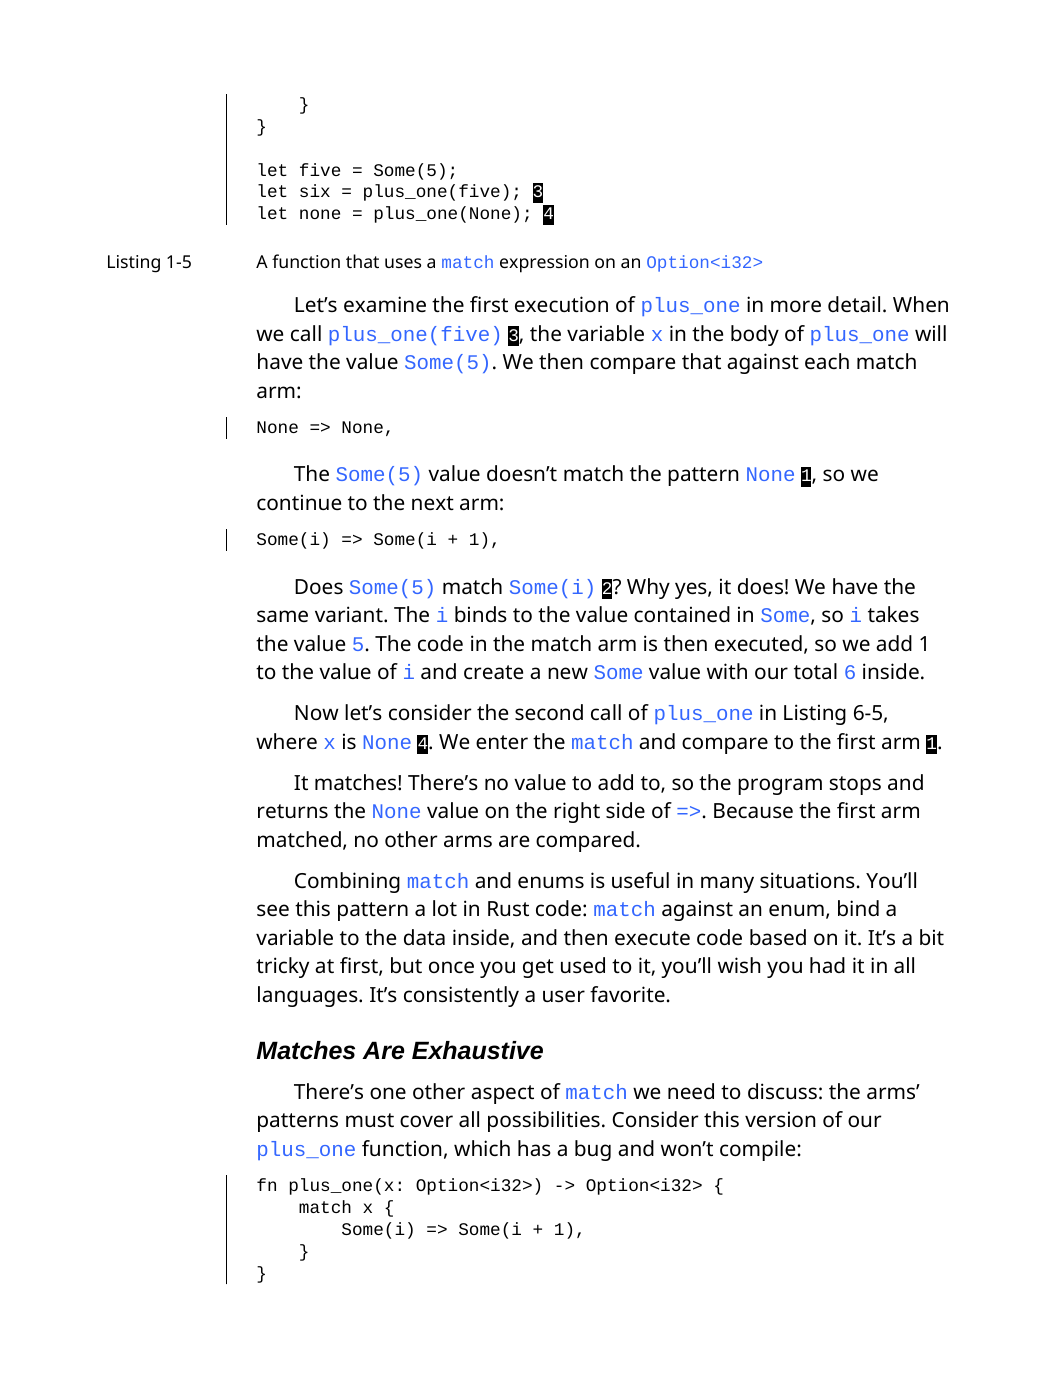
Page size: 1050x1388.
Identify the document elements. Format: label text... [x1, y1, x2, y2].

text The Some(5) value doesn’t match the pattern None 1, so we continue to the next arm: [256, 459, 950, 517]
text match x { [227, 1197, 950, 1219]
text Now let’s consider the second call of plus_one in Listing 6-5, where x is None 4. We enter the match and compare to the first arm 1. [256, 698, 950, 756]
text It matches! There’s no value to add to, so the program stops and returns the None value on the right side of =>. Because the first arm matched, no other arms are compared. [256, 768, 950, 853]
text let five = Some(5); [227, 159, 950, 181]
text There’s one other aspect of match we need to discuss: the arms’ patterns must cover all possibilities. Consider this version of our plus_one function, which has a bug and won’t compile: [256, 1077, 950, 1163]
text Matches Are Exhaustive [256, 1033, 950, 1064]
text Some(i) => Some(i + 1), [227, 529, 950, 551]
text Does Some(5) match Some(i) 2? Why yes, it does! We have the same variant. The i binds to the value contained in Some, so i takes the value 5. The code in the match arm is then executed, so we add 1 to the value of i and create a new Some value with our total 6 inside. [256, 572, 950, 686]
text Let’s examine the first execution of plus_one in more detail. When we call plus_one(five) 3, the variable x in the body of plus_one will have the value Some(5). We then compare that against each match arm: [256, 290, 950, 404]
text Some(i) => Some(i + 1), [227, 1219, 950, 1241]
text } [227, 1241, 950, 1263]
text fn plus_one(x: Option<i32>) -> Option<i32> { [227, 1175, 950, 1197]
text let none = plus_one(None); 4 [227, 203, 950, 225]
text } [227, 94, 950, 116]
text None => None, [227, 417, 950, 439]
list A function that uses a match expression on an Option<i32> [106, 250, 950, 274]
text } [227, 1263, 950, 1284]
text Combining match and enums is useful in many situations. You’ll see this pattern a lot in Rust code: match against an enum, bind a variable to the data inside, and then execute code based on it. It’s a bit tricky at first, but once you get used to it, you’ll wish you had it in all languages. It’s consistently a user favorite. [256, 866, 950, 1008]
text } [227, 116, 950, 137]
text let six = plus_one(five); 3 [227, 181, 950, 203]
